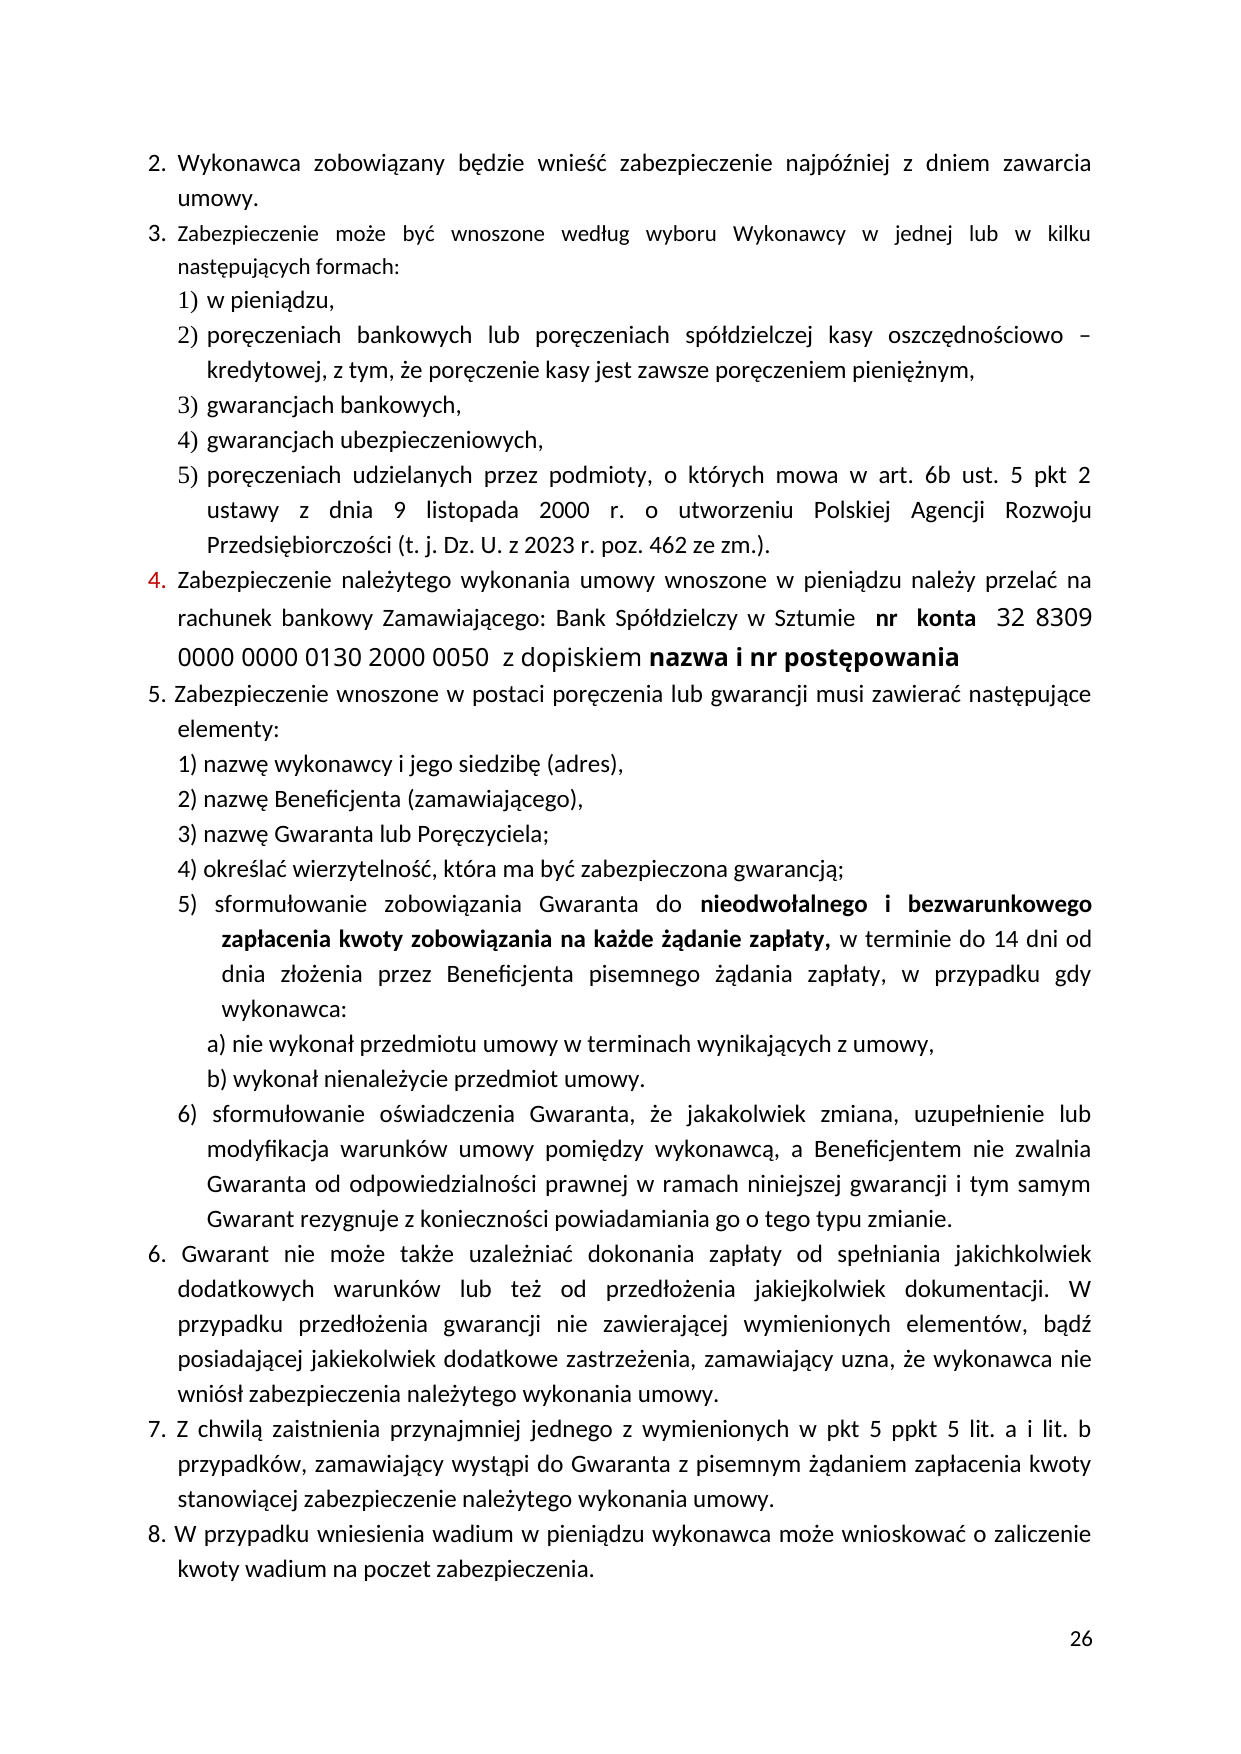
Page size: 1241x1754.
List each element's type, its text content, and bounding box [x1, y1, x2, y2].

text 8. W przypadku wniesienia wadium w pieniądzu wykonawca może wnioskować o zaliczenie kwoty wadium na poczet zabezpieczenia. [148, 1518, 1093, 1584]
list poręczeniach udzielanych przez podmioty, o których mowa w art. 6b ust. 5 pkt 2 ustawy z dnia 9 listopada 2000 r. o utworzeniu Polskiej Agencji Rozwoju Przedsiębiorczości (t. j. Dz. U. z 2023 r. poz. 462 ze zm.). [177, 459, 1093, 560]
text 3) nazwę Gwaranta lub Poręczyciela; [148, 818, 1093, 849]
text 6. Gwarant nie może także uzależniać dokonania zapłaty od spełniania jakichkolwiek dodatkowych warunków lub też od przedłożenia jakiejkolwiek dokumentacji. W przypadku przedłożenia gwarancji nie zawierającej wymienionych elementów, bądź posiadającej jakiekolwiek dodatkowe zastrzeżenia, zamawiający uzna, że wykonawca nie wniósł zabezpieczenia należytego wykonania umowy. [148, 1238, 1093, 1409]
text 7. Z chwilą zaistnienia przynajmniej jednego z wymienionych w pkt 5 ppkt 5 lit. a i lit. b przypadków, zamawiający wystąpi do Gwaranta z pisemnym żądaniem zapłacenia kwoty stanowiącej zabezpieczenie należytego wykonania umowy. [148, 1413, 1093, 1514]
text 5) sformułowanie zobowiązania Gwaranta do nieodwołalnego i bezwarunkowego zapłacenia kwoty zobowiązania na każde żądanie zapłaty, w terminie do 14 dni od dnia złożenia przez Beneficjenta pisemnego żądania zapłaty, w przypadku gdy wykonawca: [177, 888, 1093, 1024]
text 4) określać wierzytelność, która ma być zabezpieczona gwarancją; [148, 853, 1093, 884]
list Zabezpieczenie należytego wykonania umowy wnoszone w pieniądzu należy przelać na rachunek bankowy Zamawiającego: Bank Spółdzielczy w Sztumie nr konta 32 8309 0000 0000 0130 2000 0050 z dopiskiem nazwa i nr postępowania [148, 564, 1093, 673]
text 2) nazwę Beneficjenta (zamawiającego), [148, 783, 1093, 814]
text 5. Zabezpieczenie wnoszone w postaci poręczenia lub gwarancji musi zawierać następujące elementy: [148, 678, 1093, 744]
text 6) sformułowanie oświadczenia Gwaranta, że jakakolwiek zmiana, uzupełnienie lub modyfikacja warunków umowy pomiędzy wykonawcą, a Beneficjentem nie zwalnia Gwaranta od odpowiedzialności prawnej w ramach niniejszej gwarancji i tym samym Gwarant rezygnuje z konieczności powiadamiania go o tego typu zmianie. [177, 1098, 1093, 1234]
text 1) nazwę wykonawcy i jego siedzibę (adres), [177, 748, 1093, 779]
list w pieniądzu, [177, 284, 1093, 315]
list Zabezpieczenie może być wnoszone według wyboru Wykonawcy w jednej lub w kilku następujących formach: [148, 218, 1093, 280]
list poręczeniach bankowych lub poręczeniach spółdzielczej kasy oszczędnościowo – kredytowej, z tym, że poręczenie kasy jest zawsze poręczeniem pieniężnym, [177, 319, 1093, 385]
text a) nie wykonał przedmiotu umowy w terminach wynikających z umowy, [207, 1028, 1093, 1059]
list gwarancjach bankowych, [177, 389, 1093, 420]
list Wykonawca zobowiązany będzie wnieść zabezpieczenie najpóźniej z dniem zawarcia umowy. [148, 148, 1093, 213]
text b) wykonał nienależycie przedmiot umowy. [207, 1063, 1093, 1094]
list gwarancjach ubezpieczeniowych, [177, 424, 1093, 455]
